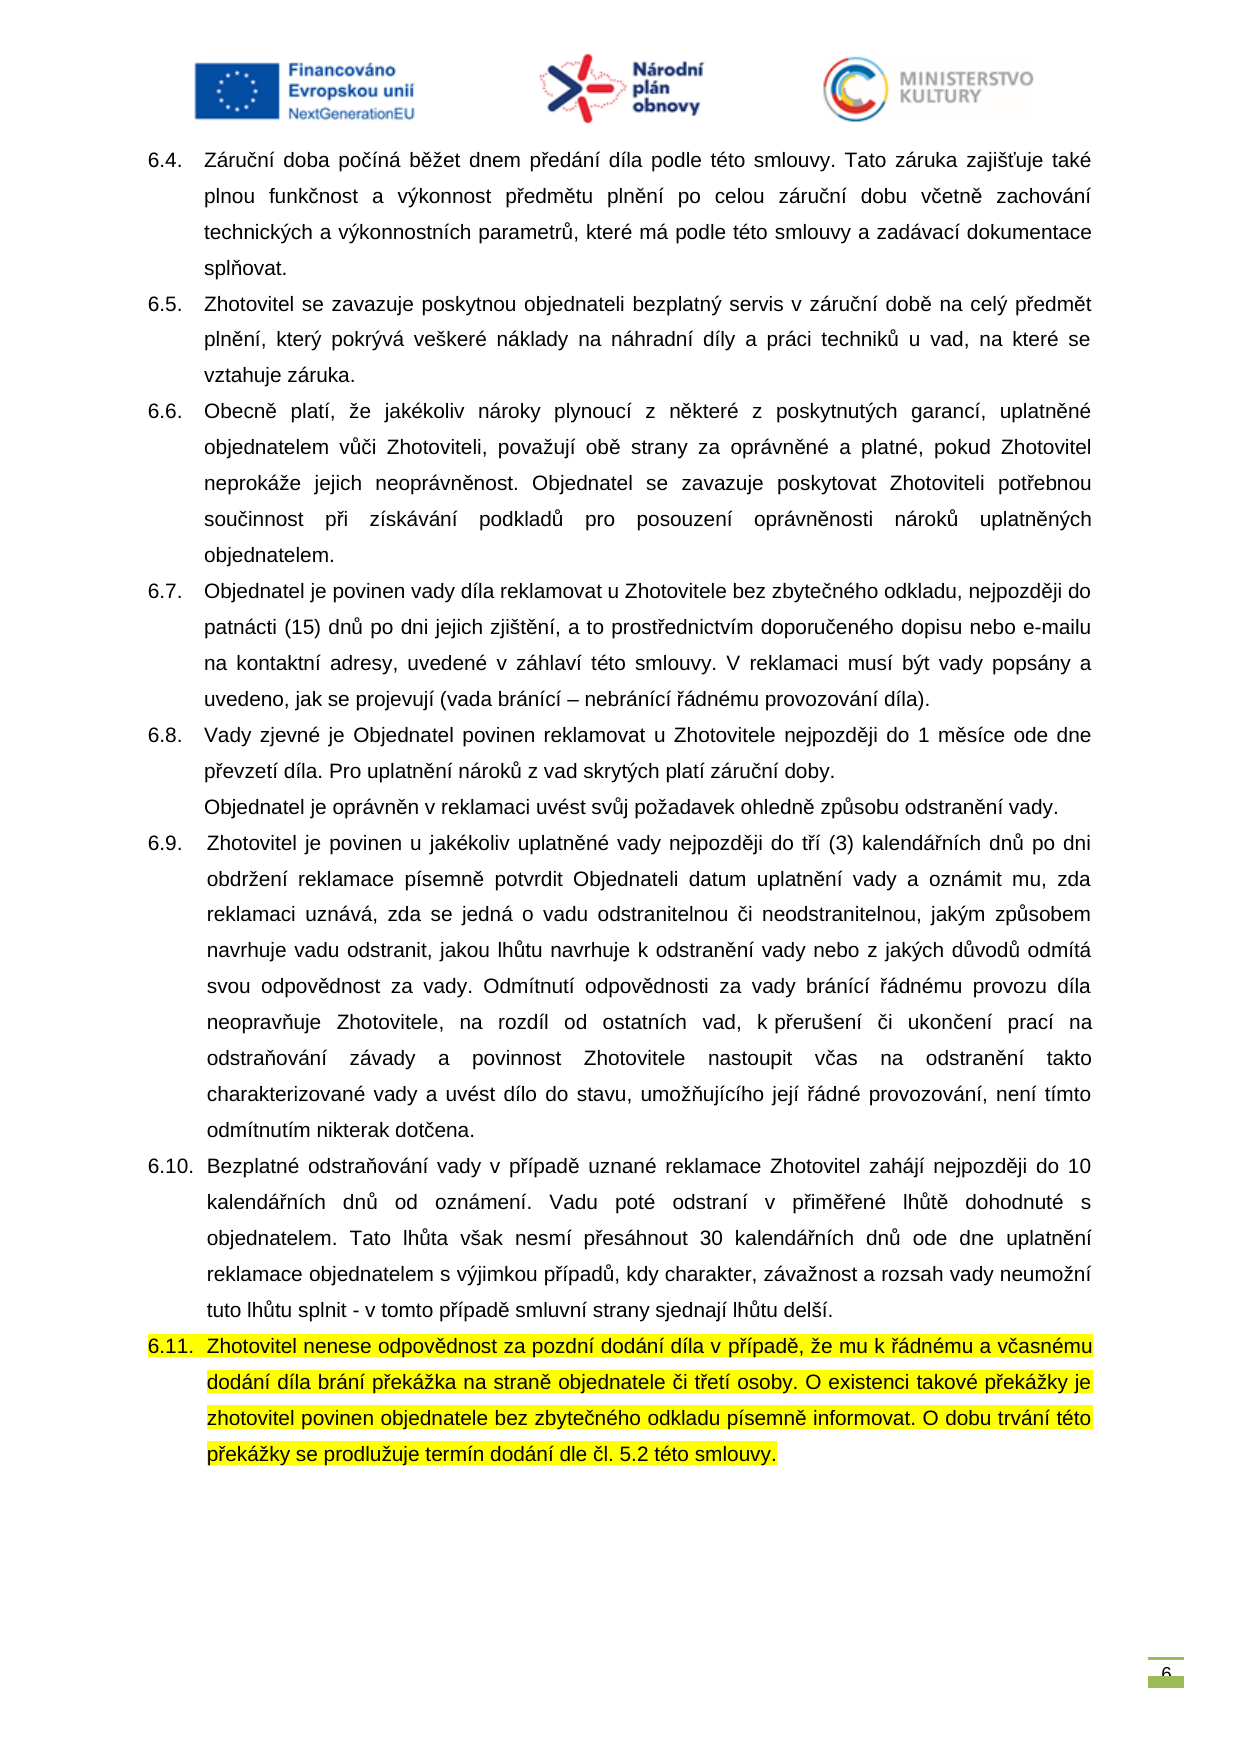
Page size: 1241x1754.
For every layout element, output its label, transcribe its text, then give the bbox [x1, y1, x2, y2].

picture [147, 31, 1093, 148]
list Zhotovitel je povinen u jakékoliv uplatněné vady nejpozději do tří (3) kalendářních dnů po dni obdržení reklamace písemně potvrdit Objednateli datum uplatnění vady a oznámit mu, zda reklamaci uznává, zda se jedná o vadu odstranitelnou či neodstranitelnou, jakým způsobem navrhuje vadu odstranit, jakou lhůtu navrhuje k odstranění vady nebo z jakých důvodů odmítá svou odpovědnost za vady. Odmítnutí odpovědnosti za vady bránící řádnému provozu díla neopravňuje Zhotovitele, na rozdíl od ostatních vad, k přerušení či ukončení prací na odstraňování závady a povinnost Zhotovitele nastoupit včas na odstranění takto charakterizované vady a uvést dílo do stavu, umožňujícího její řádné provozování, není tímto odmítnutím nikterak dotčena. [148, 830, 1093, 1142]
list Objednatel je povinen vady díla reklamovat u Zhotovitele bez zbytečného odkladu, nejpozději do patnácti (15) dnů po dni jejich zjištění, a to prostřednictvím doporučeného dopisu nebo e-mailu na kontaktní adresy, uvedené v záhlaví této smlouvy. V reklamaci musí být vady popsány a uvedeno, jak se projevují (vada bránící – nebránící řádnému provozování díla). [148, 579, 1093, 711]
list Zhotovitel nenese odpovědnost za pozdní dodání díla v případě, že mu k řádnému a včasnému dodání díla brání překážka na straně objednatele či třetí osoby. O existenci takové překážky je zhotovitel povinen objednatele bez zbytečného odkladu písemně informovat. O dobu trvání této překážky se prodlužuje termín dodání dle čl. 5.2 této smlouvy. [148, 1357, 1093, 1465]
list Obecně platí, že jakékoliv nároky plynoucí z některé z poskytnutých garancí, uplatněné objednatelem vůči Zhotoviteli, považují obě strany za oprávněné a platné, pokud Zhotovitel neprokáže jejich neoprávněnost. Objednatel se zavazuje poskytovat Zhotoviteli potřebnou součinnost při získávání podkladů pro posouzení oprávněnosti nároků uplatněných objednatelem. [148, 399, 1093, 567]
text Objednatel je oprávněn v reklamaci uvést svůj požadavek ohledně způsobu odstranění vady. [204, 794, 1093, 818]
list Bezplatné odstraňování vady v případě uznané reklamace Zhotovitel zahájí nejpozději do 10 kalendářních dnů od oznámení. Vadu poté odstraní v přiměřené lhůtě dohodnuté s objednatelem. Tato lhůta však nesmí přesáhnout 30 kalendářních dnů ode dne uplatnění reklamace objednatelem s výjimkou případů, kdy charakter, závažnost a rozsah vady neumožní tuto lhůtu splnit - v tomto případě smluvní strany sjednají lhůtu delší. [148, 1154, 1093, 1322]
list Záruční doba počíná běžet dnem předání díla podle této smlouvy. Tato záruka zajišťuje také plnou funkčnost a výkonnost předmětu plnění po celou záruční dobu včetně zachování technických a výkonnostních parametrů, které má podle této smlouvy a zadávací dokumentace splňovat. [148, 148, 1093, 279]
list Zhotovitel se zavazuje poskytnou objednateli bezplatný servis v záruční době na celý předmět plnění, který pokrývá veškeré náklady na náhradní díly a práci techniků u vad, na které se vztahuje záruka. [148, 291, 1093, 387]
list Vady zjevné je Objednatel povinen reklamovat u Zhotovitele nejpozději do 1 měsíce ode dne převzetí díla. Pro uplatnění nároků z vad skrytých platí záruční doby. [148, 723, 1093, 782]
